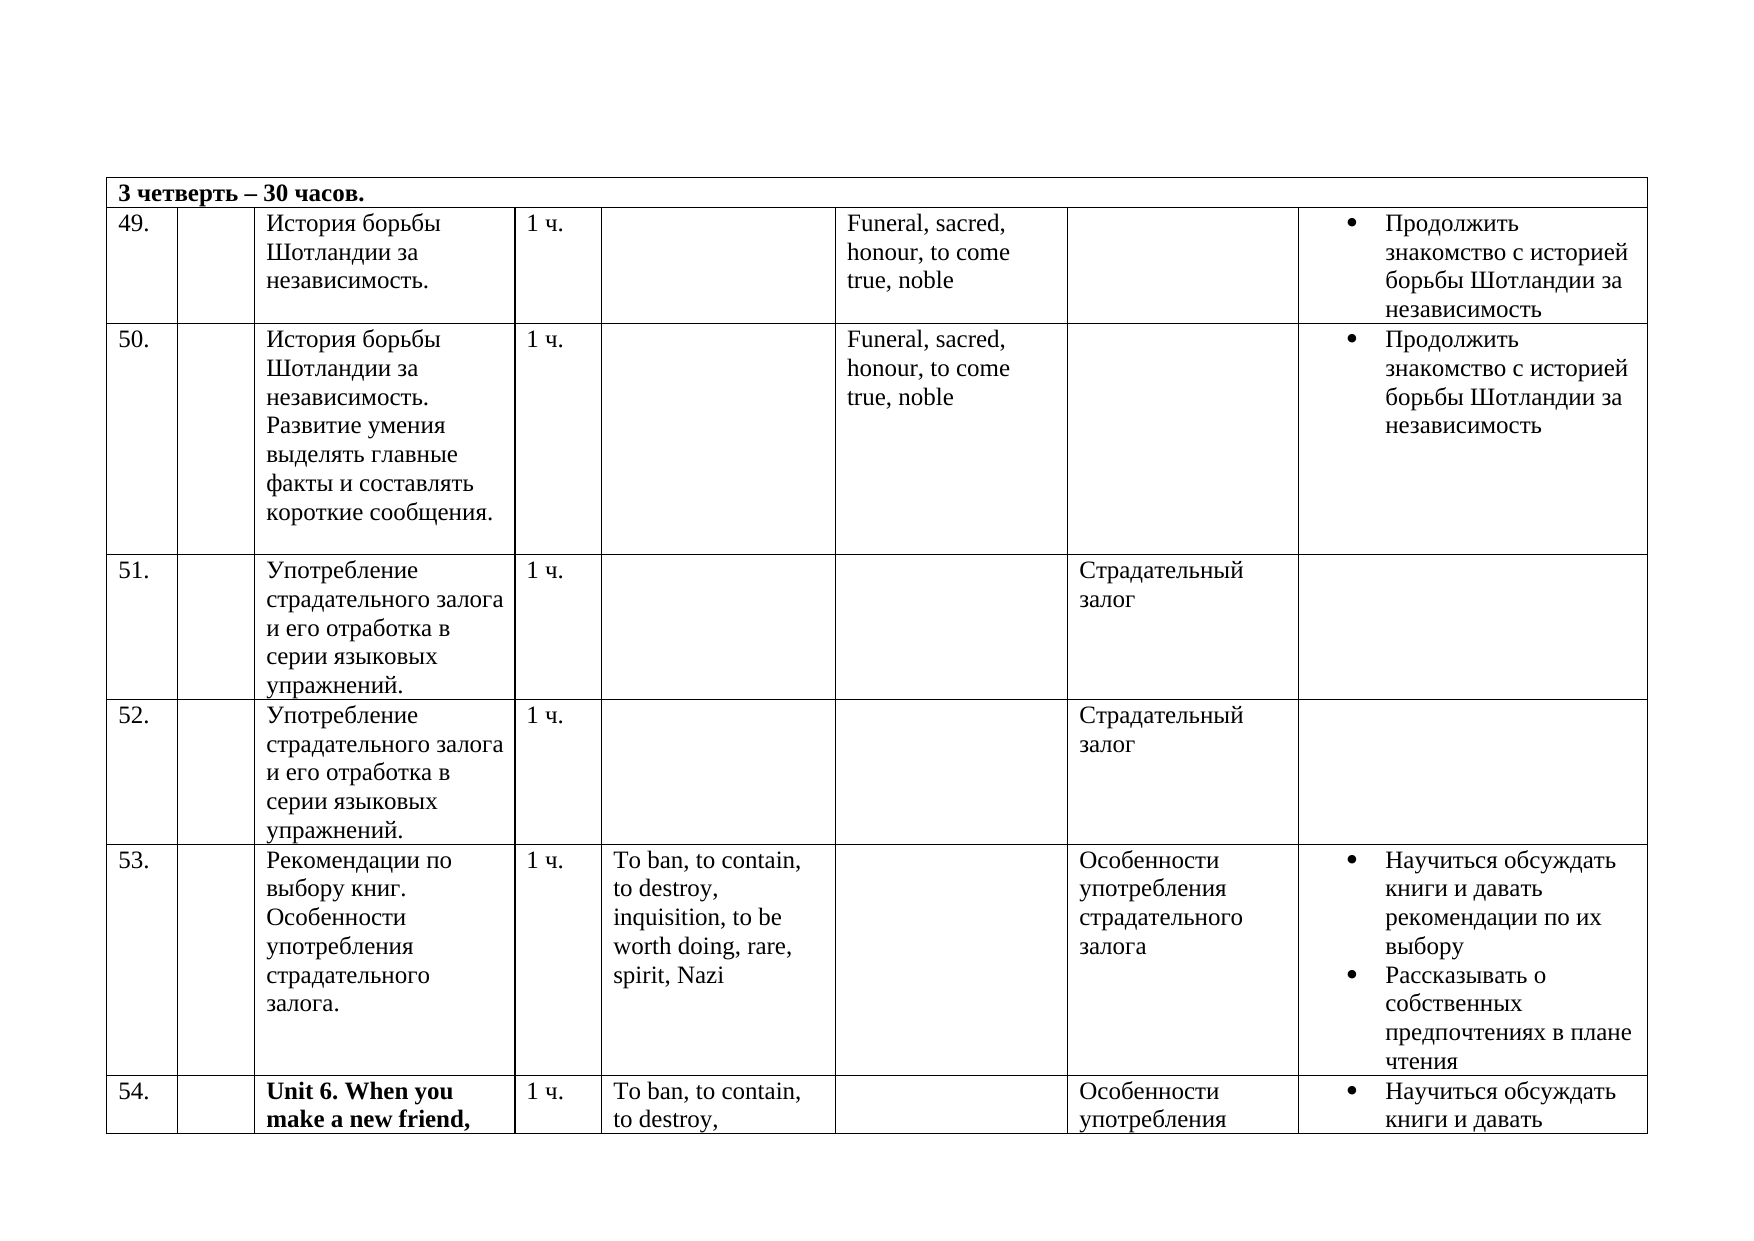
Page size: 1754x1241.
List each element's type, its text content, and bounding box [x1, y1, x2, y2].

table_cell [602, 1076, 835, 1133]
table_cell [1068, 208, 1298, 323]
table_cell Страдательный залог [1068, 555, 1298, 699]
table_cell Страдательный залог [1068, 700, 1298, 844]
table_cell [178, 700, 254, 844]
table_cell [178, 1076, 254, 1133]
table_cell Употребление страдательного залога и его отработка в серии языковых упражнений. [255, 700, 514, 844]
table_cell [836, 555, 1067, 699]
table_cell [602, 555, 835, 699]
table_cell Продолжить знакомство с историей борьбы Шотландии за независимость [1299, 208, 1647, 323]
table_cell [178, 324, 254, 554]
table_cell [602, 324, 835, 554]
table_cell 49. [107, 208, 177, 323]
table_cell 3 четверть – 30 часов. [107, 178, 1647, 207]
table_cell 1 ч. [516, 700, 601, 844]
table_cell To ban, to contain, to destroy, inquisition, to be worth doing, rare, spirit, Nazi [602, 845, 835, 1075]
table_cell [1068, 324, 1298, 554]
table_cell Употребление страдательного залога и его отработка в серии языковых упражнений. [255, 555, 514, 699]
table_cell 1 ч. [516, 324, 601, 554]
table_cell Рекомендации по выбору книг. Особенности употребления страдательного залога. [255, 845, 514, 1075]
table_cell 53. [107, 845, 177, 1075]
table_cell [836, 700, 1067, 844]
table_cell Научиться обсуждать книги и давать рекомендации по их выбору Рассказывать о собственных предпочтениях в плане чтения [1299, 845, 1647, 1075]
table_cell История борьбы Шотландии за независимость. [255, 208, 514, 323]
table_cell [602, 700, 835, 844]
table_cell [602, 208, 835, 323]
table_cell [178, 555, 254, 699]
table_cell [1068, 1076, 1298, 1133]
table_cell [1299, 1076, 1647, 1133]
table_cell [1299, 700, 1647, 844]
table_cell 1 ч. [516, 208, 601, 323]
table_cell Продолжить знакомство с историей борьбы Шотландии за независимость [1299, 324, 1647, 554]
table_cell Funeral, sacred, honour, to come true, noble [836, 324, 1067, 554]
table_cell 51. [107, 555, 177, 699]
table_cell [178, 208, 254, 323]
table_cell 1 ч. [516, 1076, 601, 1133]
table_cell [255, 1076, 514, 1133]
table_cell [178, 845, 254, 1075]
table_cell 52. [107, 700, 177, 844]
table_cell [1299, 555, 1647, 699]
table_cell История борьбы Шотландии за независимость. Развитие умения выделять главные факты и составлять короткие сообщения. [255, 324, 514, 554]
table_cell Funeral, sacred, honour, to come true, noble [836, 208, 1067, 323]
table_cell 1 ч. [516, 555, 601, 699]
table_cell 1 ч. [516, 845, 601, 1075]
table_cell 54. [107, 1076, 177, 1133]
table_cell [836, 845, 1067, 1075]
table_cell Особенности употребления страдательного залога [1068, 845, 1298, 1075]
table_cell 50. [107, 324, 177, 554]
table_cell [836, 1076, 1067, 1133]
